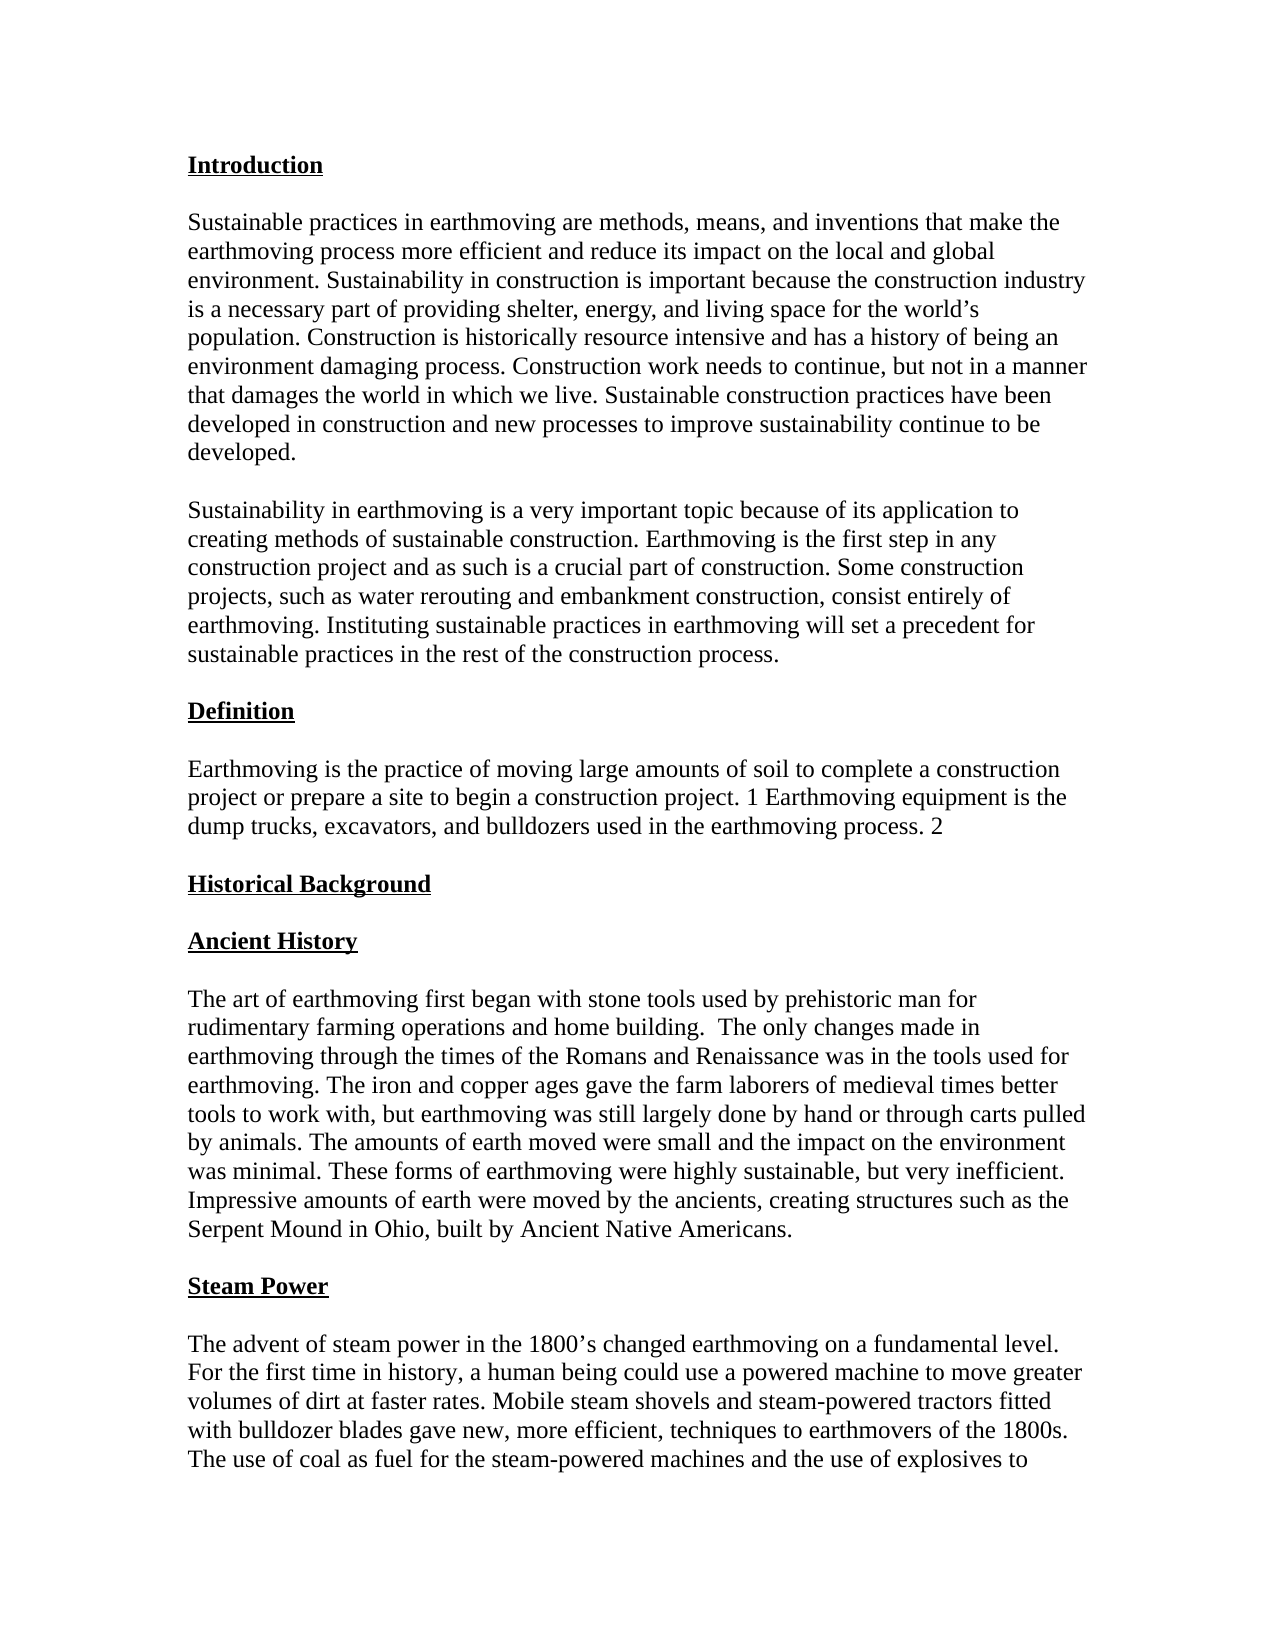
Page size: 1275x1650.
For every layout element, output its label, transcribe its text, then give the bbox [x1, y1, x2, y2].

text Earthmoving is the practice of moving large amounts of soil to complete a construction project or prepare a site to begin a construction project. 1 Earthmoving equipment is the dump trucks, excavators, and bulldozers used in the earthmoving process. 2 [187, 754, 1087, 840]
text Steam Power [187, 1271, 1087, 1300]
text Historical Background [187, 869, 1087, 897]
text Definition [187, 696, 1087, 725]
text The art of earthmoving first began with stone tools used by prehistoric man for rudimentary farming operations and home building. The only changes made in earthmoving through the times of the Romans and Renaissance was in the tools used for earthmoving. The iron and copper ages gave the farm laborers of medieval times better tools to work with, but earthmoving was still largely done by hand or through carts pulled by animals. The amounts of earth moved were small and the impact on the environment was minimal. These forms of earthmoving were highly sustainable, but very inefficient. Impressive amounts of earth were moved by the ancients, creating structures such as the Serpent Mound in Ohio, built by Ancient Native Americans. [187, 984, 1087, 1242]
text Introduction [187, 150, 1087, 179]
text Sustainability in earthmoving is a very important topic because of its application to creating methods of sustainable construction. Earthmoving is the first step in any construction project and as such is a crucial part of construction. Some construction projects, such as water rerouting and embankment construction, consist entirely of earthmoving. Instituting sustainable practices in earthmoving will set a precedent for sustainable practices in the rest of the construction process. [187, 495, 1087, 667]
text Ancient History [187, 926, 1087, 955]
text Sustainable practices in earthmoving are methods, means, and inventions that make the earthmoving process more efficient and reduce its impact on the local and global environment. Sustainability in construction is important because the construction industry is a necessary part of providing shelter, energy, and living space for the world’s population. Construction is historically resource intensive and has a history of being an environment damaging process. Construction work needs to continue, but not in a manner that damages the world in which we live. Sustainable construction practices have been developed in construction and new processes to improve sustainability continue to be developed. [187, 207, 1087, 466]
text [187, 1329, 1087, 1472]
